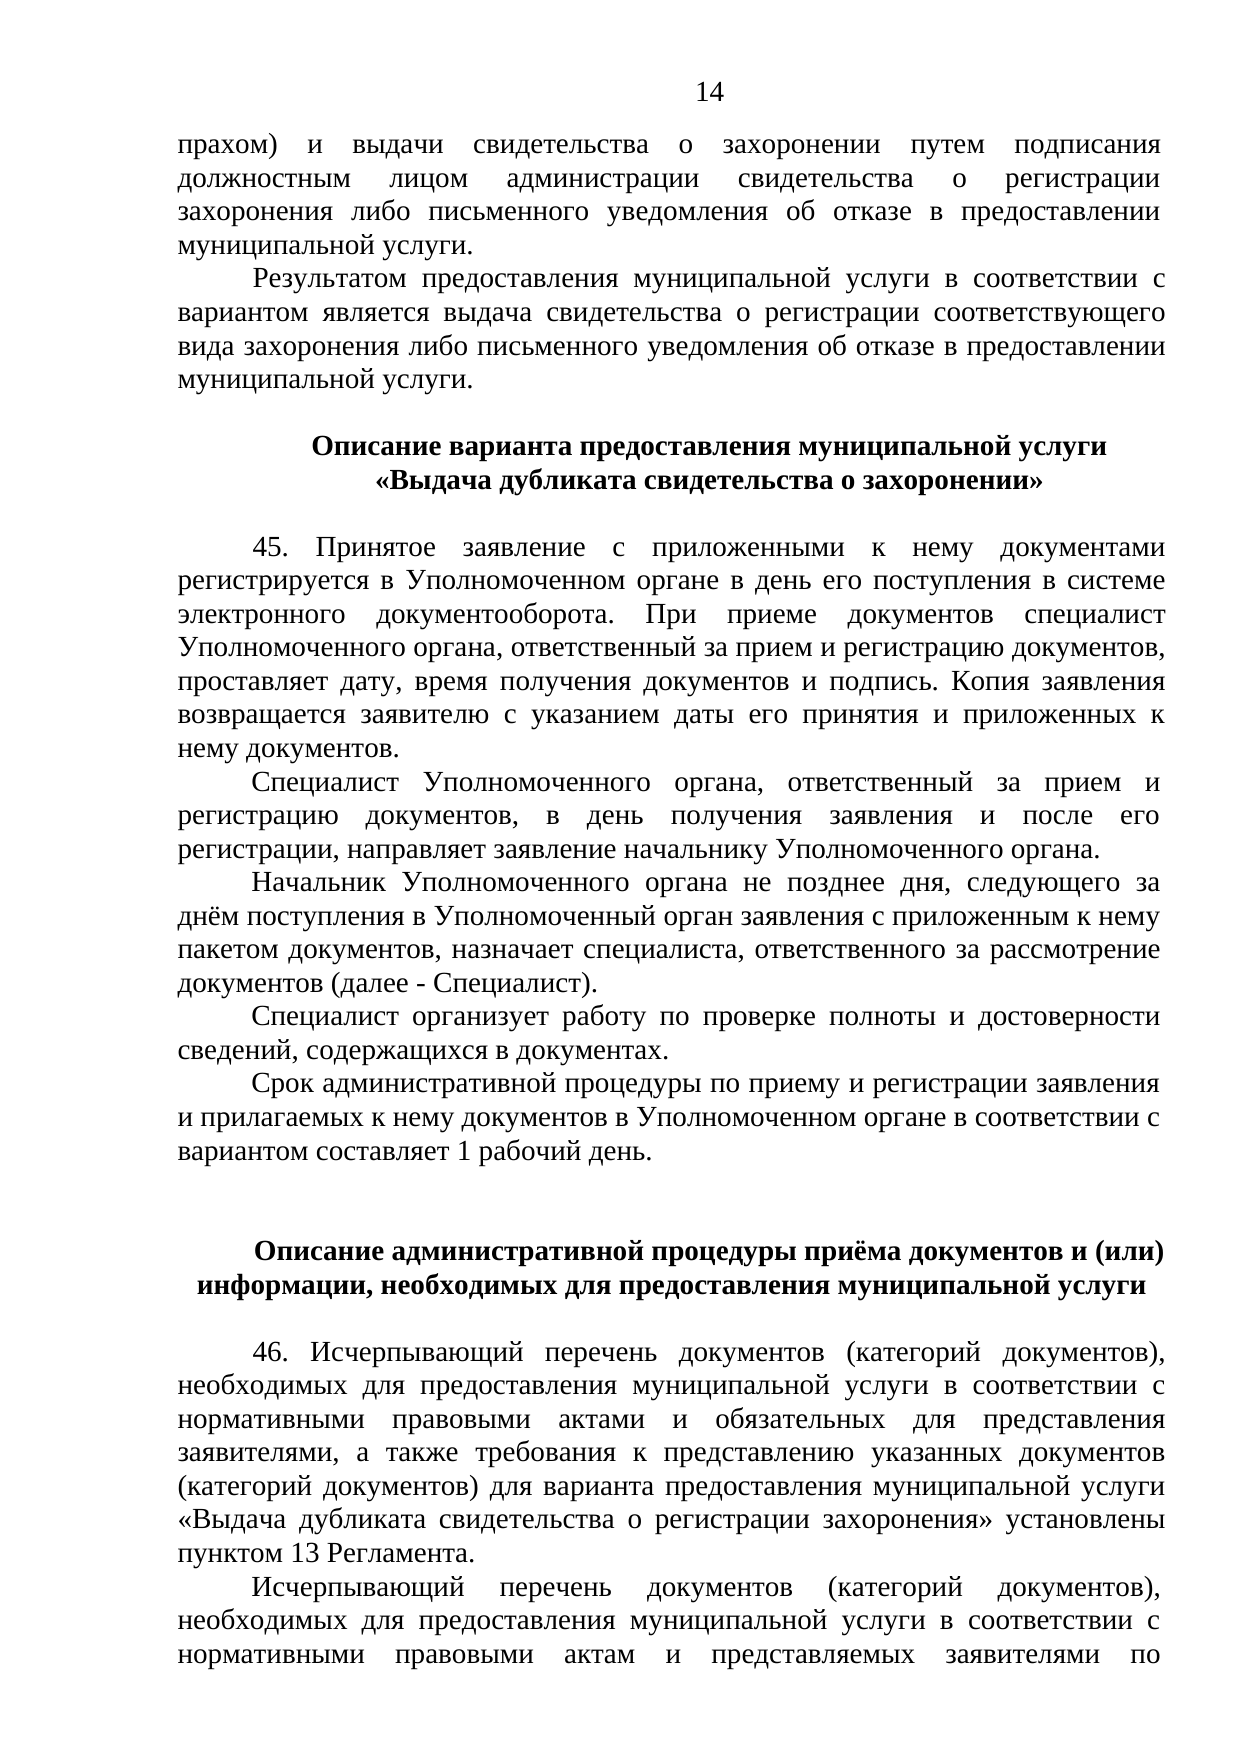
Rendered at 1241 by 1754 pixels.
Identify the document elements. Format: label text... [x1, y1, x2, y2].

text Специалист Уполномоченного органа, ответственный за прием и регистрацию документов, в день получения заявления и после его регистрации, направляет заявление начальнику Уполномоченного органа. [177, 764, 1161, 864]
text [177, 126, 1161, 261]
text 45. Принятое заявление с приложенными к нему документами регистрируется в Уполномоченном органе в день его поступления в системе электронного документооборота. При приеме документов специалист Уполномоченного органа, ответственный за прием и регистрацию документов, проставляет дату, время получения документов и подпись. Копия заявления возвращается заявителю с указанием даты его принятия и приложенных к нему документов. [177, 529, 1166, 764]
text Результатом предоставления муниципальной услуги в соответствии с вариантом является выдача свидетельства о регистрации соответствующего вида захоронения либо письменного уведомления об отказе в предоставлении муниципальной услуги. [177, 261, 1166, 395]
subtitle «Выдача дубликата свидетельства о захоронении» [177, 462, 1166, 495]
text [177, 1569, 1161, 1669]
subtitle Описание административной процедуры приёма документов и (или) информации, необходимых для предоставления муниципальной услуги [177, 1233, 1166, 1300]
text Срок административной процедуры по приему и регистрации заявления и прилагаемых к нему документов в Уполномоченном органе в соответствии с вариантом составляет 1 рабочий день. [177, 1066, 1161, 1166]
subtitle Описание варианта предоставления муниципальной услуги [177, 428, 1166, 462]
text 46. Исчерпывающий перечень документов (категорий документов), необходимых для предоставления муниципальной услуги в соответствии с нормативными правовыми актами и обязательных для представления заявителями, а также требования к представлению указанных документов (категорий документов) для варианта предоставления муниципальной услуги «Выдача дубликата свидетельства о регистрации захоронения» установлены пунктом 13 Регламента. [177, 1334, 1166, 1569]
text Начальник Уполномоченного органа не позднее дня, следующего за днём поступления в Уполномоченный орган заявления с приложенным к нему пакетом документов, назначает специалиста, ответственного за рассмотрение документов (далее - Специалист). [177, 864, 1161, 998]
text Специалист организует работу по проверке полноты и достоверности сведений, содержащихся в документах. [177, 998, 1161, 1066]
